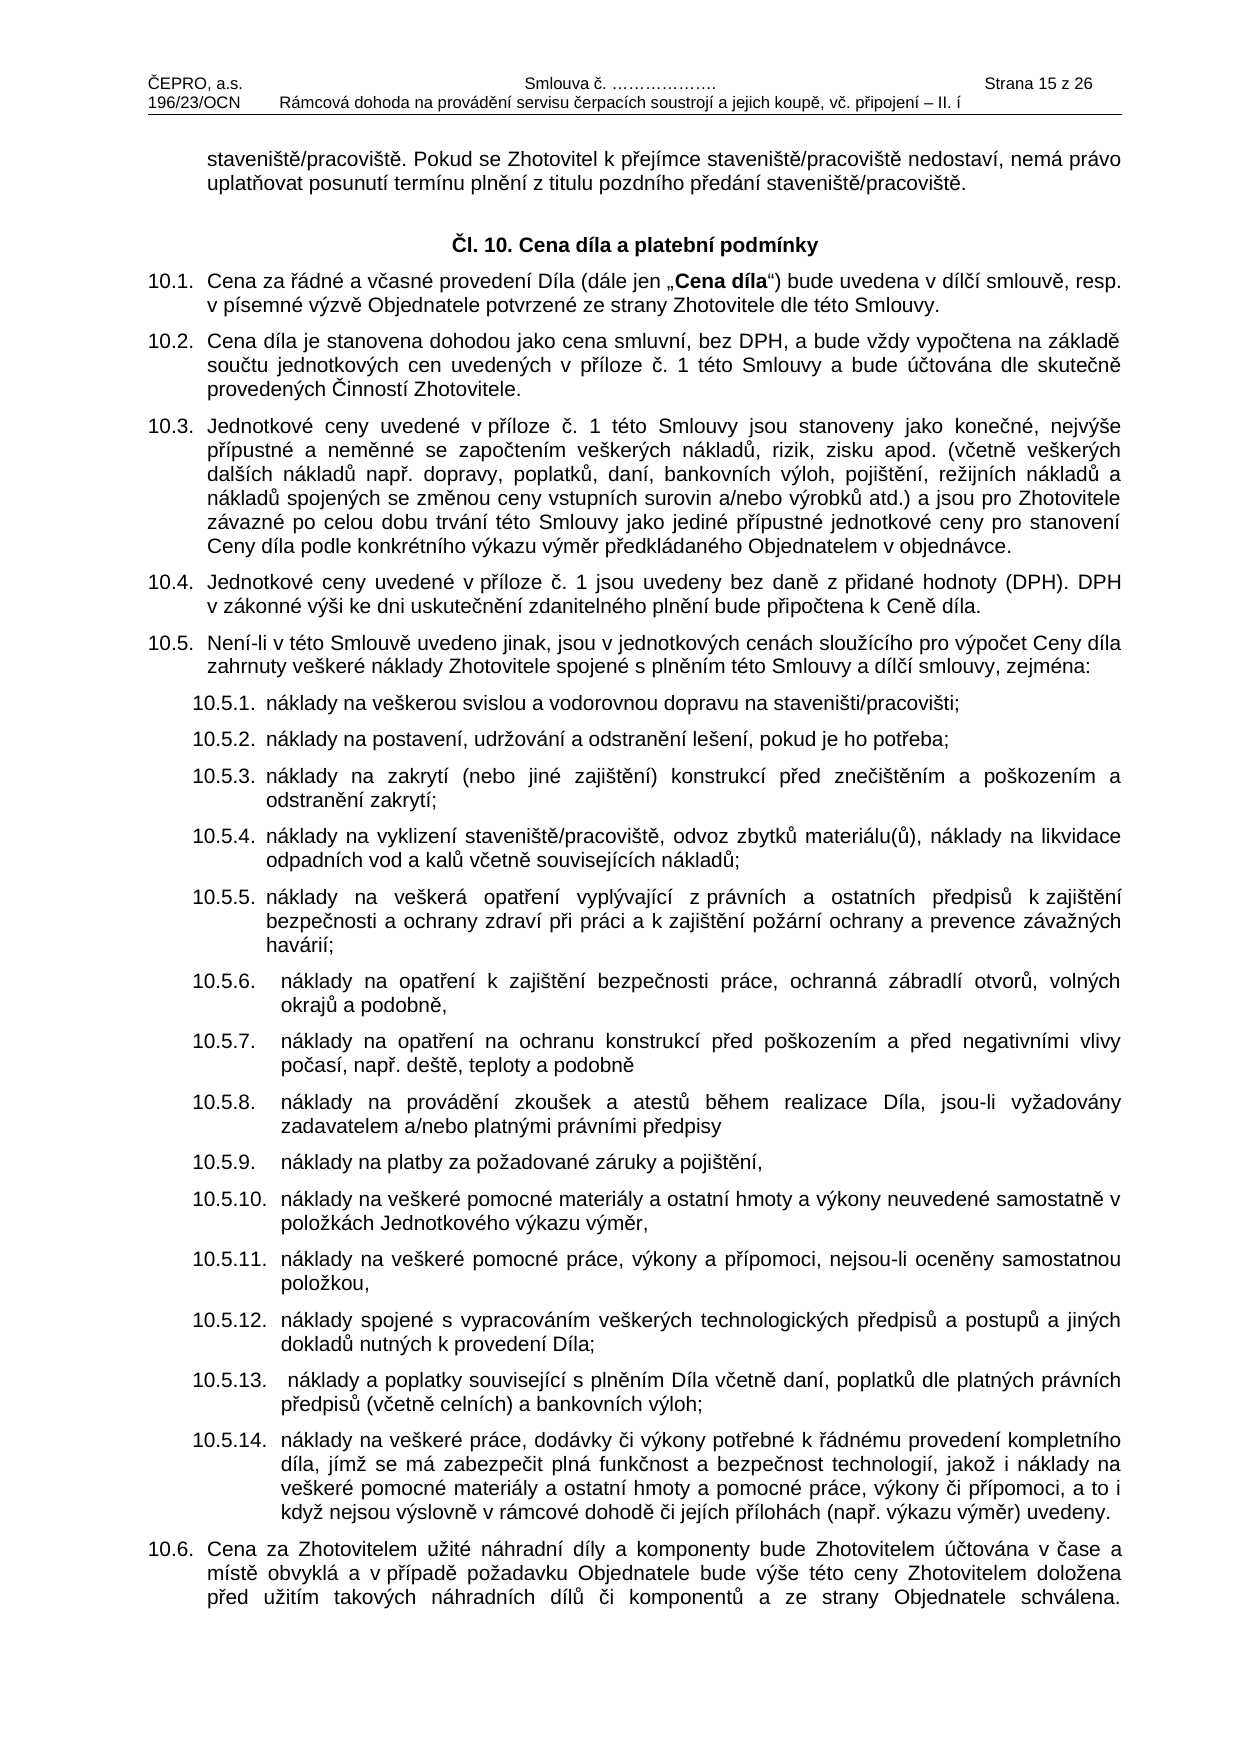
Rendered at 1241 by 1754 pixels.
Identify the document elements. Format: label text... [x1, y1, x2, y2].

text náklady na zakrytí (nebo jiné zajištění) konstrukcí před znečištěním a poškozením a odstranění zakrytí; [192, 764, 1122, 812]
text náklady na opatření na ochranu konstrukcí před poškozením a před negativními vlivy počasí, např. deště, teploty a podobně [192, 1029, 1122, 1077]
text náklady na veškeré práce, dodávky či výkony potřebné k řádnému provedení kompletního díla, jímž se má zabezpečit plná funkčnost a bezpečnost technologií, jakož i náklady na veškeré pomocné materiály a ostatní hmoty a pomocné práce, výkony či přípomoci, a to i když nejsou výslovně v rámcové dohodě či jejích přílohách (např. výkazu výměr) uvedeny. [192, 1428, 1122, 1524]
text náklady na vyklizení staveniště/pracoviště, odvoz zbytků materiálu(ů), náklady na likvidace odpadních vod a kalů včetně souvisejících nákladů; [192, 824, 1122, 872]
text Není-li v této Smlouvě uvedeno jinak, jsou v jednotkových cenách sloužícího pro výpočet Ceny díla zahrnuty veškeré náklady Zhotovitele spojené s plněním této Smlouvy a dílčí smlouvy, zejména: [148, 630, 1122, 678]
text Cena díla a platební podmínky [148, 232, 1122, 256]
text náklady na postavení, udržování a odstranění lešení, pokud je ho potřeba; [192, 727, 1122, 751]
text náklady a poplatky související s plněním Díla včetně daní, poplatků dle platných právních předpisů (včetně celních) a bankovních výloh; [192, 1368, 1122, 1416]
text Cena díla je stanovena dohodou jako cena smluvní, bez DPH, a bude vždy vypočtena na základě součtu jednotkových cen uvedených v příloze č. 1 této Smlouvy a bude účtována dle skutečně provedených Činností Zhotovitele. [148, 329, 1122, 401]
text náklady na opatření k zajištění bezpečnosti práce, ochranná zábradlí otvorů, volných okrajů a podobně, [192, 969, 1122, 1017]
text náklady na veškerá opatření vyplývající z právních a ostatních předpisů k zajištění bezpečnosti a ochrany zdraví při práci a k zajištění požární ochrany a prevence závažných havárií; [192, 884, 1122, 956]
text Jednotkové ceny uvedené v příloze č. 1 jsou uvedeny bez daně z přidané hodnoty (DPH). DPH v zákonné výši ke dni uskutečnění zdanitelného plnění bude připočtena k Ceně díla. [148, 570, 1122, 618]
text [148, 1537, 1122, 1608]
text náklady na provádění zkoušek a atestů během realizace Díla, jsou-li vyžadovány zadavatelem a/nebo platnými právními předpisy [192, 1090, 1122, 1138]
text náklady spojené s vypracováním veškerých technologických předpisů a postupů a jiných dokladů nutných k provedení Díla; [192, 1307, 1122, 1355]
text Cena za řádné a včasné provedení Díla (dále jen „Cena díla“) bude uvedena v dílčí smlouvě, resp. v písemné výzvě Objednatele potvrzené ze strany Zhotovitele dle této Smlouvy. [148, 269, 1122, 317]
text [148, 147, 1122, 195]
text náklady na platby za požadované záruky a pojištění, [192, 1150, 1122, 1174]
text náklady na veškerou svislou a vodorovnou dopravu na staveništi/pracovišti; [192, 691, 1122, 715]
text náklady na veškeré pomocné materiály a ostatní hmoty a výkony neuvedené samostatně v položkách Jednotkového výkazu výměr, [192, 1187, 1122, 1234]
text Jednotkové ceny uvedené v příloze č. 1 této Smlouvy jsou stanoveny jako konečné, nejvýše přípustné a neměnné se započtením veškerých nákladů, rizik, zisku apod. (včetně veškerých dalších nákladů např. dopravy, poplatků, daní, bankovních výloh, pojištění, režijních nákladů a nákladů spojených se změnou ceny vstupních surovin a/nebo výrobků atd.) a jsou pro Zhotovitele závazné po celou dobu trvání této Smlouvy jako jediné přípustné jednotkové ceny pro stanovení Ceny díla podle konkrétního výkazu výměr předkládaného Objednatelem v objednávce. [148, 414, 1122, 557]
text náklady na veškeré pomocné práce, výkony a přípomoci, nejsou-li oceněny samostatnou položkou, [192, 1247, 1122, 1295]
